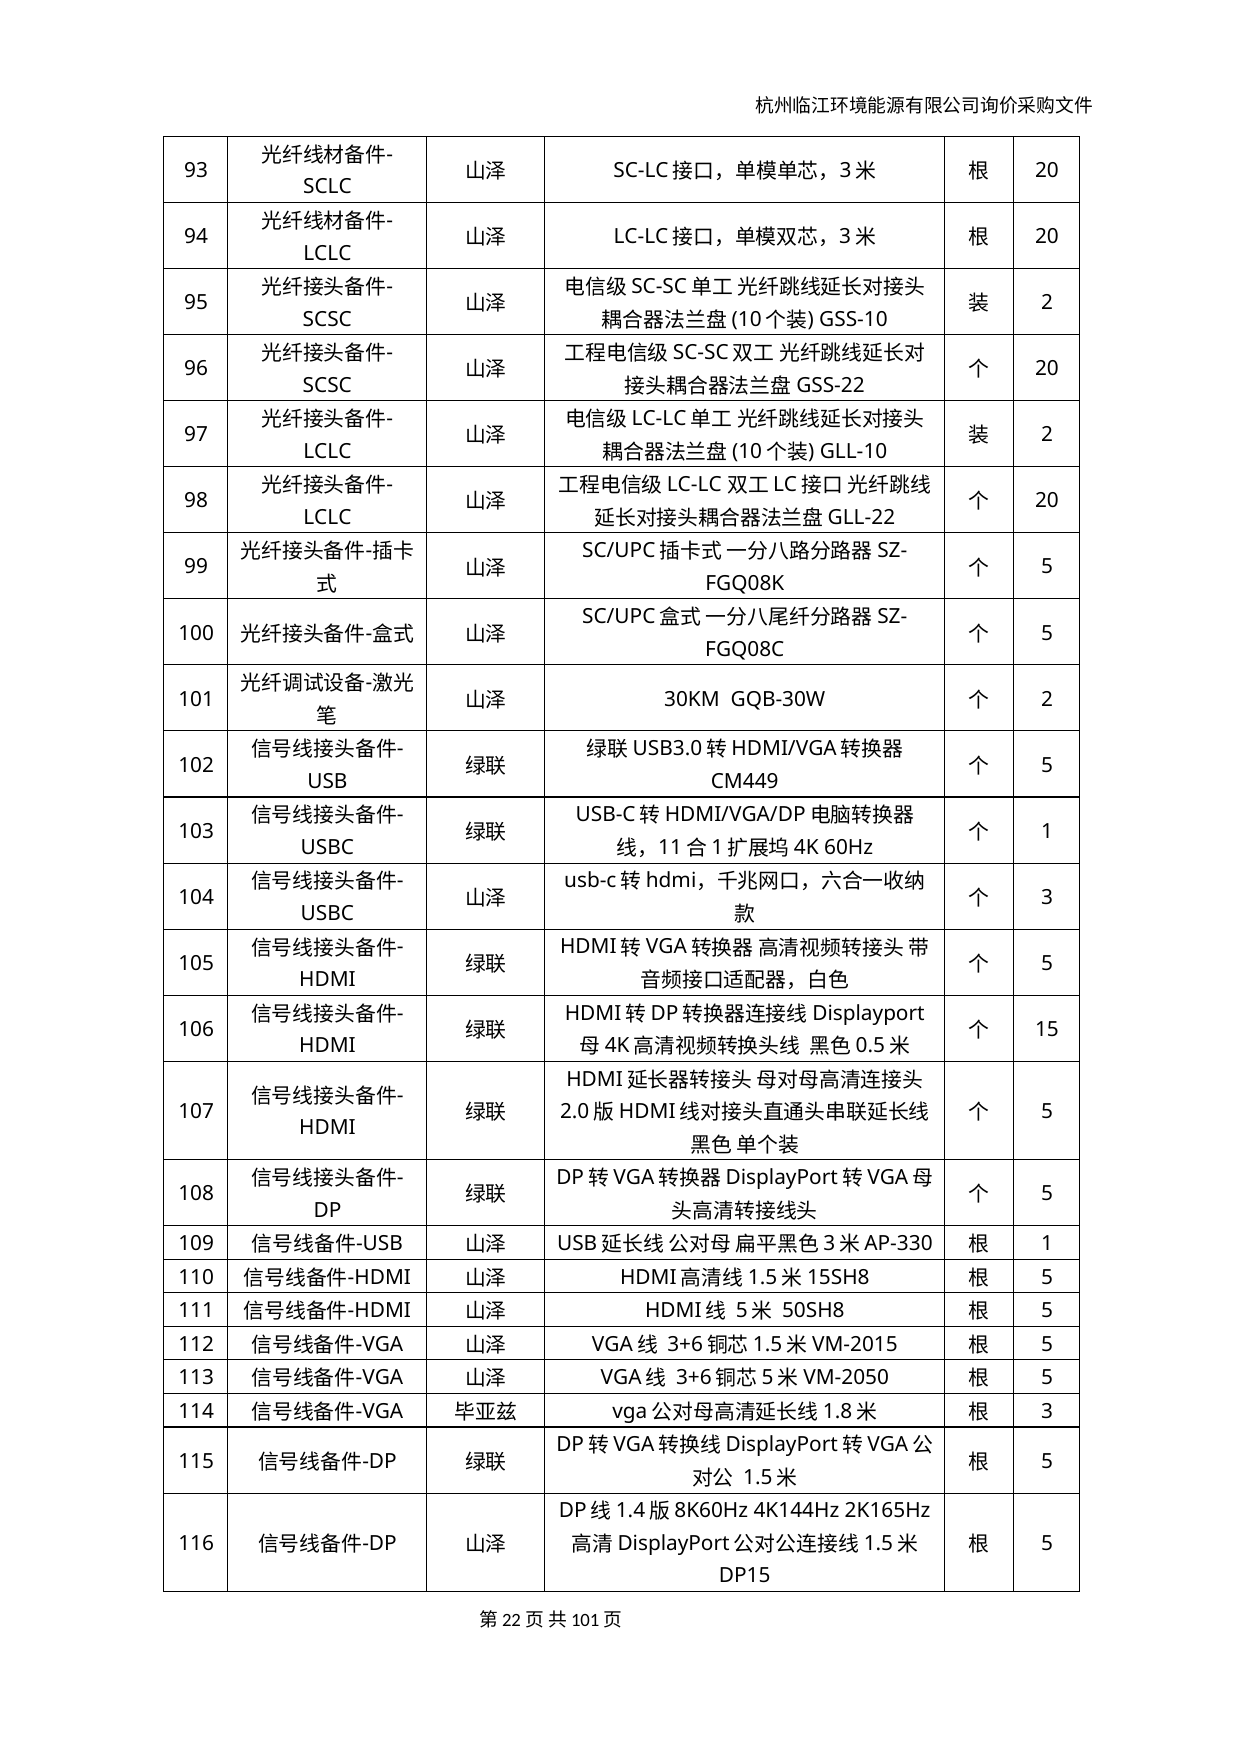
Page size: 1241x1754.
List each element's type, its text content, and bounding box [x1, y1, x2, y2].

table_cell 115 [164, 1428, 227, 1492]
table_cell 20 [1014, 137, 1079, 202]
table_cell 113 [164, 1360, 227, 1393]
table_cell 106 [164, 996, 227, 1061]
table_cell 信号线接头备件-USB [228, 731, 426, 796]
table_cell 5 [1014, 1327, 1079, 1359]
table_cell DP转VGA转换线 DisplayPort转VGA公对公 1.5米 [545, 1428, 944, 1492]
table_cell 2 [1014, 401, 1079, 466]
table_cell 5 [1014, 1260, 1079, 1292]
table_cell 光纤接头备件-SCSC [228, 335, 426, 400]
table_cell 30KM GQB-30W [545, 665, 944, 730]
table_cell 山泽 [427, 203, 544, 268]
table_cell 装 [945, 401, 1013, 466]
table_cell 个 [945, 599, 1013, 664]
table_cell 个 [945, 930, 1013, 994]
table_cell 96 [164, 335, 227, 400]
table_cell 绿联 [427, 1428, 544, 1492]
table_cell 个 [945, 335, 1013, 400]
table_cell 5 [1014, 1160, 1079, 1225]
table_cell 光纤接头备件-LCLC [228, 467, 426, 532]
table_cell 15 [1014, 996, 1079, 1061]
table_cell 根 [945, 203, 1013, 268]
table_cell 信号线接头备件-USBC [228, 864, 426, 928]
table_cell SC/UPC盒式 一分八尾纤分路器 SZ-FGQ08C [545, 599, 944, 664]
table_cell 山泽 [427, 137, 544, 202]
table_cell 3 [1014, 1394, 1079, 1426]
table_cell 个 [945, 533, 1013, 598]
table_cell 山泽 [427, 335, 544, 400]
table_cell 个 [945, 467, 1013, 532]
table_cell 信号线备件-HDMI [228, 1260, 426, 1292]
table_cell 103 [164, 798, 227, 862]
table_cell 信号线备件-VGA [228, 1360, 426, 1393]
table_cell 114 [164, 1394, 227, 1426]
table_cell 102 [164, 731, 227, 796]
table_cell 山泽 [427, 1494, 544, 1591]
table_cell 99 [164, 533, 227, 598]
table_cell 107 [164, 1062, 227, 1159]
table_cell HDMI延长器转接头 母对母高清连接头2.0版 HDMI线对接头直通头串联延长线 黑色 单个装 [545, 1062, 944, 1159]
table_cell HDMI转DP转换器连接线 Displayport母4K高清视频转换头线 黑色0.5米 [545, 996, 944, 1061]
table_cell 95 [164, 269, 227, 334]
table_cell 信号线备件-DP [228, 1494, 426, 1591]
table_cell 根 [945, 1293, 1013, 1326]
table_cell 5 [1014, 1428, 1079, 1492]
table_cell 根 [945, 1327, 1013, 1359]
table_cell 93 [164, 137, 227, 202]
table_cell 绿联 [427, 731, 544, 796]
table_cell 105 [164, 930, 227, 994]
table_cell DP转VGA转换器 DisplayPort转VGA母头高清转接线头 [545, 1160, 944, 1225]
table_cell 信号线接头备件-HDMI [228, 930, 426, 994]
table_cell 116 [164, 1494, 227, 1591]
table_cell 山泽 [427, 1260, 544, 1292]
table_cell 光纤接头备件-盒式 [228, 599, 426, 664]
table_cell usb-c转hdmi，千兆网口，六合一收纳款 [545, 864, 944, 928]
table_cell VGA线 3+6铜芯5米 VM-2050 [545, 1360, 944, 1393]
table_cell 山泽 [427, 599, 544, 664]
table_cell 光纤调试设备-激光笔 [228, 665, 426, 730]
table_cell 山泽 [427, 1226, 544, 1259]
table_cell 98 [164, 467, 227, 532]
table_cell 20 [1014, 335, 1079, 400]
table_cell 山泽 [427, 401, 544, 466]
table_cell 电信级LC-LC单工 光纤跳线延长对接头耦合器法兰盘 (10个装) GLL-10 [545, 401, 944, 466]
table_cell vga公对母高清延长线 1.8米 [545, 1394, 944, 1426]
table_cell 光纤接头备件-LCLC [228, 401, 426, 466]
table_cell 山泽 [427, 1327, 544, 1359]
table_cell HDMI线 5米 50SH8 [545, 1293, 944, 1326]
table_cell 山泽 [427, 1293, 544, 1326]
table_cell 1 [1014, 1226, 1079, 1259]
table_cell 100 [164, 599, 227, 664]
table_cell HDMI转VGA转换器 高清视频转接头 带音频接口适配器，白色 [545, 930, 944, 994]
table_cell 根 [945, 1494, 1013, 1591]
table_cell 根 [945, 1428, 1013, 1492]
table_cell 信号线接头备件-HDMI [228, 996, 426, 1061]
table_cell 毕亚兹 [427, 1394, 544, 1426]
table_cell 个 [945, 1160, 1013, 1225]
table_cell 山泽 [427, 533, 544, 598]
table_cell 装 [945, 269, 1013, 334]
table_cell VGA线 3+6铜芯1.5米 VM-2015 [545, 1327, 944, 1359]
table_cell 个 [945, 996, 1013, 1061]
table_cell 根 [945, 1394, 1013, 1426]
table_cell 2 [1014, 269, 1079, 334]
table_cell 根 [945, 1226, 1013, 1259]
table_cell 绿联 [427, 798, 544, 862]
table_cell 5 [1014, 930, 1079, 994]
table_cell USB延长线 公对母 扁平黑色3米AP-330 [545, 1226, 944, 1259]
table_cell 根 [945, 1360, 1013, 1393]
table_cell 光纤接头备件-插卡式 [228, 533, 426, 598]
table_cell 山泽 [427, 1360, 544, 1393]
table_cell 信号线接头备件-USBC [228, 798, 426, 862]
table_cell 光纤线材备件-LCLC [228, 203, 426, 268]
table_cell 个 [945, 864, 1013, 928]
table_cell 20 [1014, 467, 1079, 532]
table_cell HDMI高清线 1.5米 15SH8 [545, 1260, 944, 1292]
table_cell 5 [1014, 599, 1079, 664]
table_cell 根 [945, 1260, 1013, 1292]
table_cell 山泽 [427, 467, 544, 532]
table_cell 信号线备件-HDMI [228, 1293, 426, 1326]
table_cell 20 [1014, 203, 1079, 268]
table_cell 108 [164, 1160, 227, 1225]
table_cell 5 [1014, 1293, 1079, 1326]
table_cell 工程电信级LC-LC 双工LC接口 光纤跳线延长对接头耦合器法兰盘GLL-22 [545, 467, 944, 532]
table_cell LC-LC接口，单模双芯，3米 [545, 203, 944, 268]
table_cell 1 [1014, 798, 1079, 862]
table_cell 3 [1014, 864, 1079, 928]
table_cell 111 [164, 1293, 227, 1326]
table_cell 光纤线材备件-SCLC [228, 137, 426, 202]
table_cell 112 [164, 1327, 227, 1359]
table_cell 绿联 [427, 996, 544, 1061]
table_cell 5 [1014, 533, 1079, 598]
table_cell 5 [1014, 1062, 1079, 1159]
table_cell 工程电信级SC-SC双工 光纤跳线延长对接头耦合器法兰盘 GSS-22 [545, 335, 944, 400]
table_cell 104 [164, 864, 227, 928]
table_cell 光纤接头备件-SCSC [228, 269, 426, 334]
table_cell 绿联 [427, 1062, 544, 1159]
table_cell 97 [164, 401, 227, 466]
table_cell 5 [1014, 731, 1079, 796]
table_cell 5 [1014, 1360, 1079, 1393]
table_cell 信号线备件-VGA [228, 1327, 426, 1359]
table_cell 根 [945, 137, 1013, 202]
table_cell 绿联 USB3.0转HDMI/VGA转换器 CM449 [545, 731, 944, 796]
table_cell 信号线接头备件-HDMI [228, 1062, 426, 1159]
table_cell 山泽 [427, 269, 544, 334]
table_cell 个 [945, 731, 1013, 796]
table_cell 个 [945, 798, 1013, 862]
table_cell 94 [164, 203, 227, 268]
table_cell 109 [164, 1226, 227, 1259]
table_cell 山泽 [427, 665, 544, 730]
table_cell SC/UPC插卡式 一分八路分路器 SZ-FGQ08K [545, 533, 944, 598]
table_cell 山泽 [427, 864, 544, 928]
table_cell 2 [1014, 665, 1079, 730]
table_cell 信号线备件-USB [228, 1226, 426, 1259]
table_cell 绿联 [427, 1160, 544, 1225]
table_cell 电信级SC-SC单工 光纤跳线延长对接头耦合器法兰盘 (10个装) GSS-10 [545, 269, 944, 334]
table_cell USB-C转HDMI/VGA/DP电脑转换器线，11合1扩展坞4K 60Hz [545, 798, 944, 862]
table_cell 110 [164, 1260, 227, 1292]
table_cell 个 [945, 1062, 1013, 1159]
table_cell 绿联 [427, 930, 544, 994]
table_cell 信号线接头备件-DP [228, 1160, 426, 1225]
table_cell 5 [1014, 1494, 1079, 1591]
table_cell SC-LC接口，单模单芯，3米 [545, 137, 944, 202]
table_cell 信号线备件-DP [228, 1428, 426, 1492]
table_cell 个 [945, 665, 1013, 730]
table_cell 101 [164, 665, 227, 730]
table_cell 信号线备件-VGA [228, 1394, 426, 1426]
table_cell DP线1.4版8K60Hz 4K144Hz 2K165Hz高清DisplayPort公对公连接线 1.5米 DP15 [545, 1494, 944, 1591]
